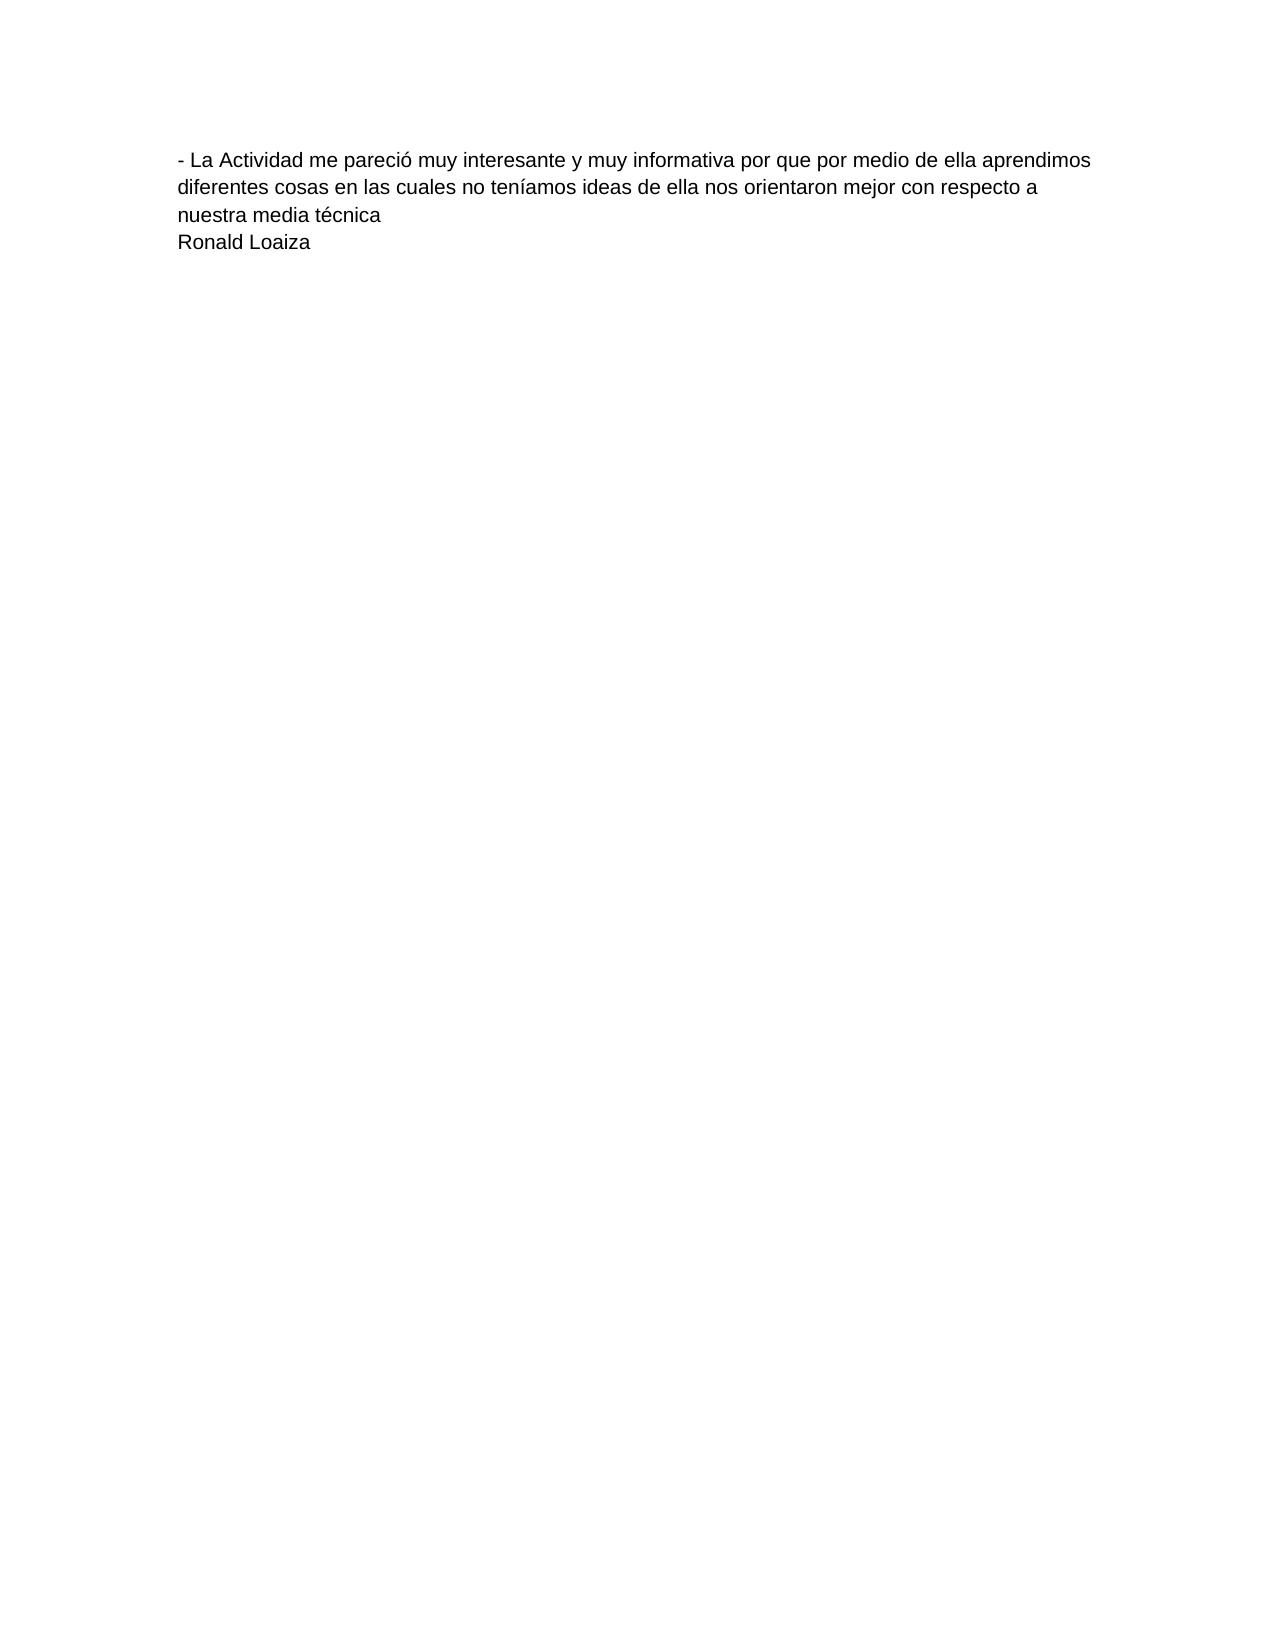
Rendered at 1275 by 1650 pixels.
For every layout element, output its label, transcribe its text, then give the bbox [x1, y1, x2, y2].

text - La Actividad me pareció muy interesante y muy informativa por que por medio de ella aprendimos diferentes cosas en las cuales no teníamos ideas de ella nos orientaron mejor con respecto a nuestra media técnica Ronald Loaiza [177, 148, 1098, 254]
